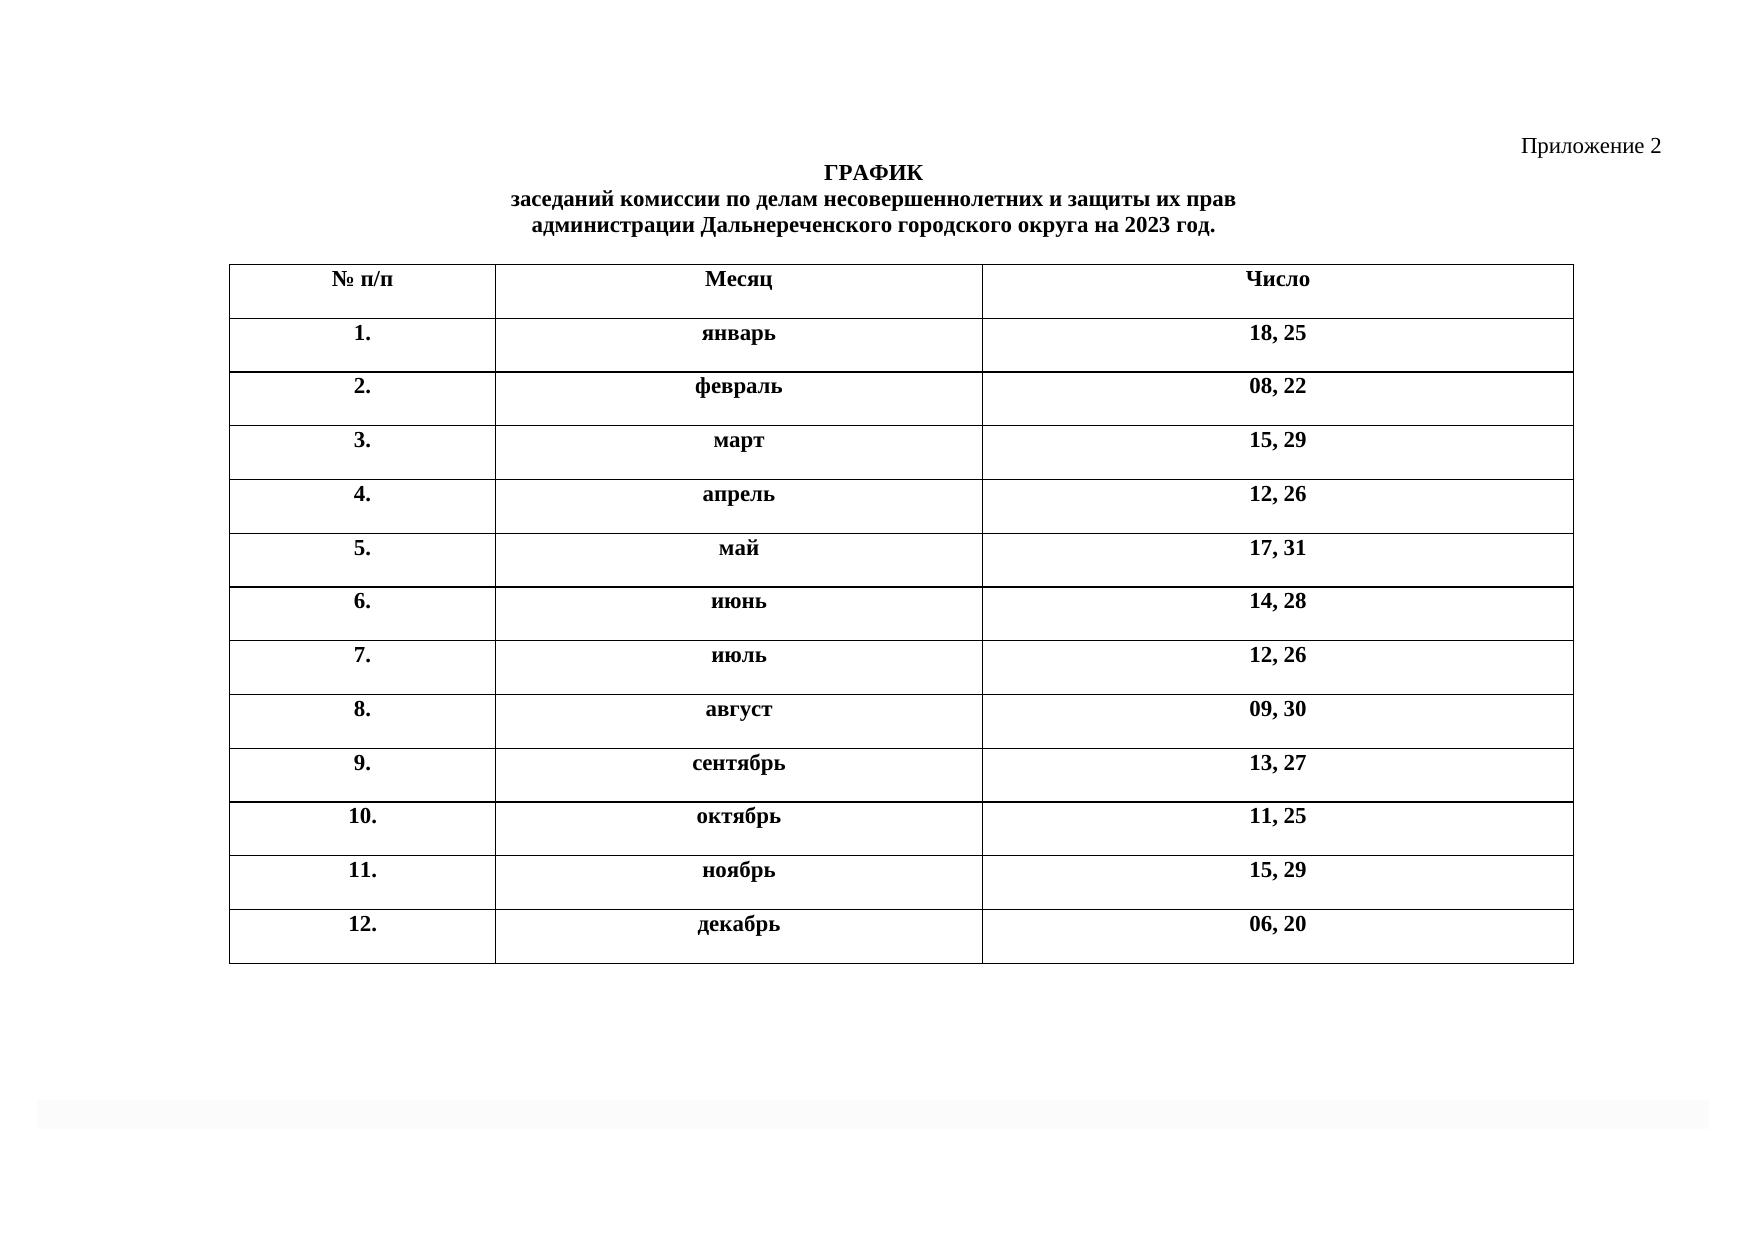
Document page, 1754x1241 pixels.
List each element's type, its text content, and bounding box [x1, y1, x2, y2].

table_cell 15, 29 [983, 856, 1573, 909]
table_cell 09, 30 [983, 695, 1573, 748]
table_cell 1. [230, 319, 495, 371]
table_header Число [983, 265, 1573, 318]
text администрации Дальнереченского городского округа на 2023 год. [37, 211, 1709, 238]
table_cell июль [496, 641, 982, 694]
text заседаний комиссии по делам несовершеннолетних и защиты их прав [37, 185, 1709, 211]
table_cell 8. [230, 695, 495, 748]
table_cell октябрь [496, 803, 982, 855]
table_cell 3. [230, 426, 495, 479]
table_cell 06, 20 [983, 910, 1573, 963]
table_cell 17, 31 [983, 534, 1573, 586]
table_cell февраль [496, 373, 982, 425]
table_header № п/п [230, 265, 495, 318]
subtitle ГРАФИК [37, 158, 1709, 185]
table_cell 18, 25 [983, 319, 1573, 371]
table_cell 10. [230, 803, 495, 855]
table_cell август [496, 695, 982, 748]
table_cell 6. [230, 588, 495, 640]
table_cell 14, 28 [983, 588, 1573, 640]
table_header Месяц [496, 265, 982, 318]
table_cell 11. [230, 856, 495, 909]
table_cell 2. [230, 373, 495, 425]
table_cell ноябрь [496, 856, 982, 909]
table_cell 12, 26 [983, 641, 1573, 694]
table_cell 13, 27 [983, 749, 1573, 801]
table_cell январь [496, 319, 982, 371]
table_cell март [496, 426, 982, 479]
table_cell 08, 22 [983, 373, 1573, 425]
table_cell декабрь [496, 910, 982, 963]
table_cell 15, 29 [983, 426, 1573, 479]
text Приложение 2 [37, 132, 1662, 158]
table_cell май [496, 534, 982, 586]
table_cell 4. [230, 480, 495, 533]
table_cell апрель [496, 480, 982, 533]
table_cell 5. [230, 534, 495, 586]
table_cell сентябрь [496, 749, 982, 801]
table_cell 11, 25 [983, 803, 1573, 855]
table_cell 9. [230, 749, 495, 801]
table_cell 7. [230, 641, 495, 694]
table_cell 12, 26 [983, 480, 1573, 533]
table_cell 12. [230, 910, 495, 963]
table_cell июнь [496, 588, 982, 640]
